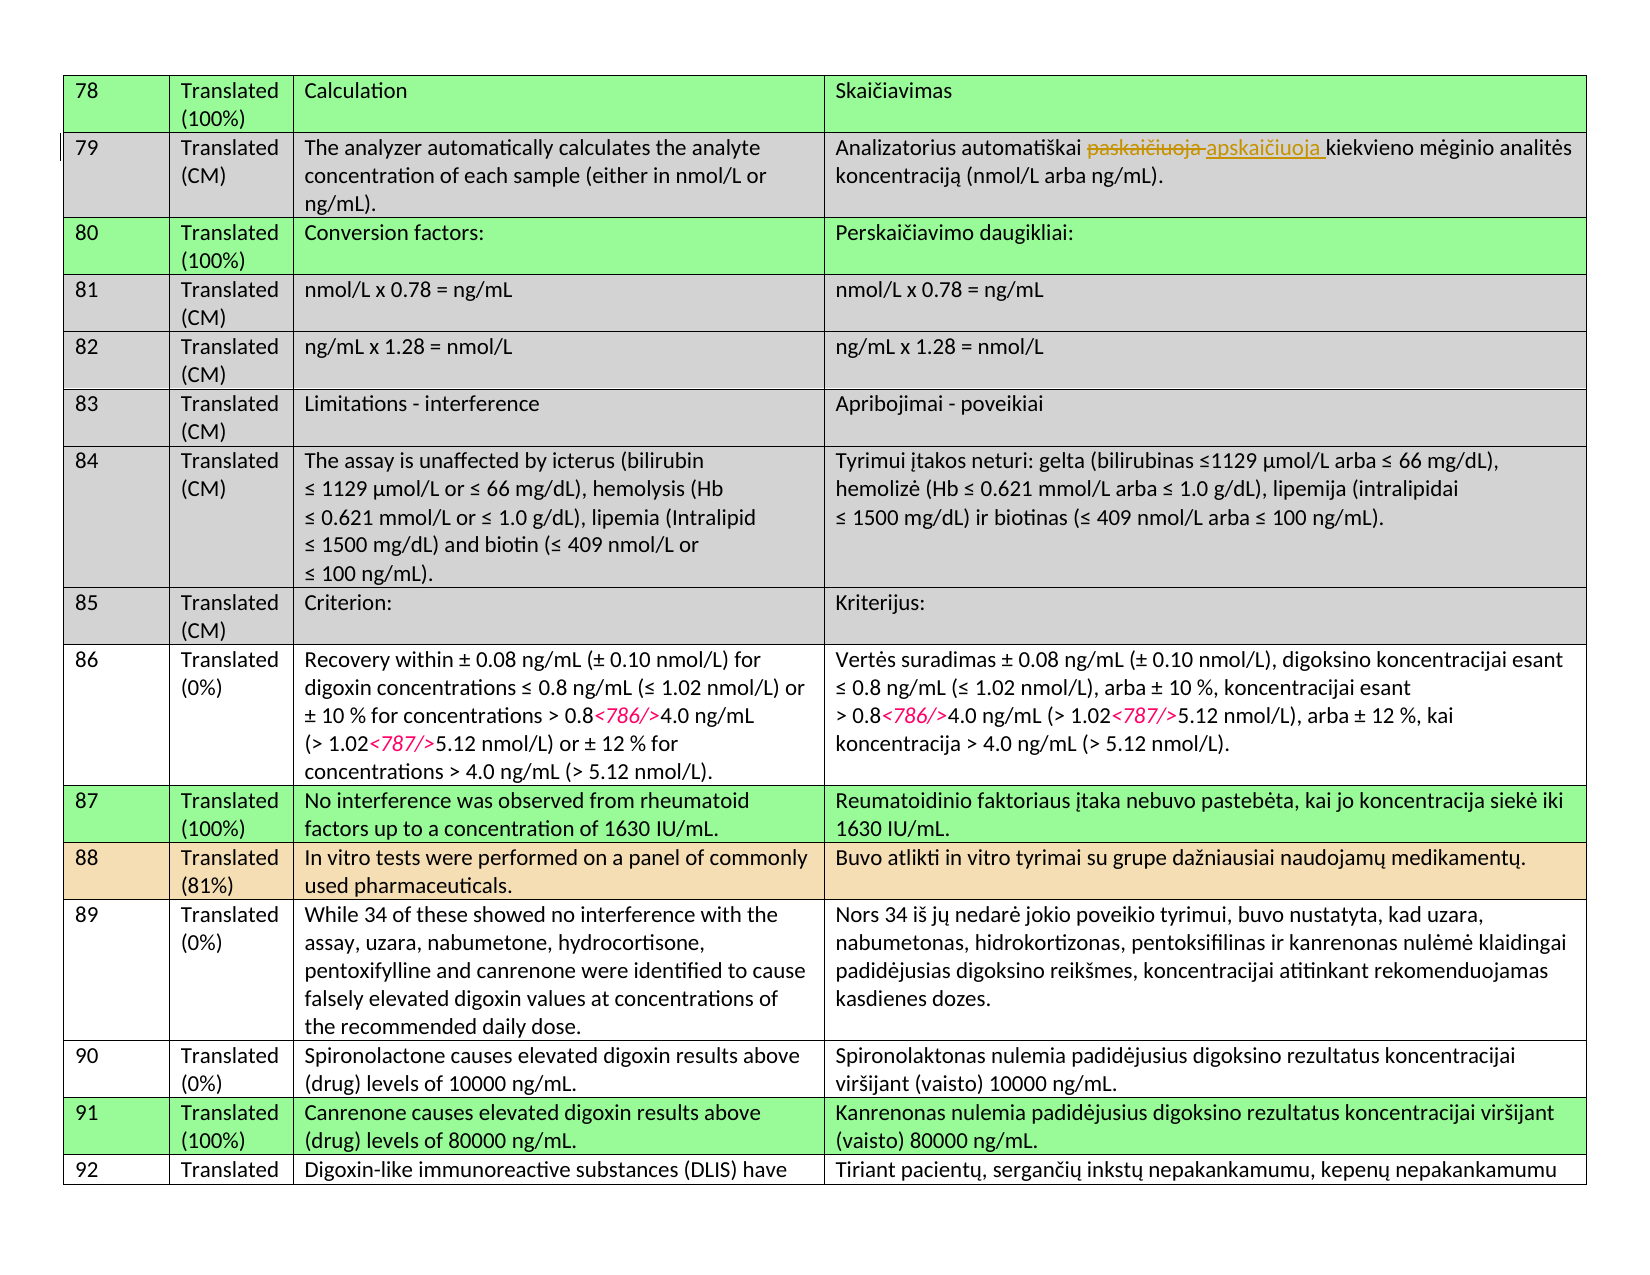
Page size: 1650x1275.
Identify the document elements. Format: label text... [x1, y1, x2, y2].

table_cell Kriterijus: [825, 588, 1586, 644]
table_cell Buvo atlikti in vitro tyrimai su grupe dažniausiai naudojamų medikamentų. [825, 843, 1586, 899]
table_cell Translated (CM) [170, 133, 293, 217]
table_cell Translated (0%) [170, 900, 293, 1040]
table_cell Translated (0%) [170, 1041, 293, 1097]
table_cell Spironolaktonas nulemia padidėjusius digoksino rezultatus koncentracijai viršijant (vaisto) 10000 ng/mL. [825, 1041, 1586, 1097]
table_cell 89cf3abb78-b122-41ea-8770-27d1ee047a04 [64, 900, 169, 1040]
table_cell Translated (100%) [170, 1098, 293, 1154]
table_cell nmol/L x 0.78 = ng/mL [294, 275, 824, 331]
table_cell ng/mL x 1.28 = nmol/L [825, 332, 1586, 388]
table_cell Translated (CM) [170, 390, 293, 446]
table_cell Translated (0%) [170, 1155, 293, 1183]
table_cell 79cdeabab7-278a-4ee2-a92f-b59e935031ac [64, 133, 169, 217]
table_cell The assay is unaffected by icterus (bilirubin ≤ 1129 µmol/L or ≤ 66 mg/dL), hemolysis (Hb ≤ 0.621 mmol/L or ≤ 1.0 g/dL), lipemia (Intralipid ≤ 1500 mg/dL) and biotin (≤ 409 nmol/L or ≤ 100 ng/mL). [294, 447, 824, 587]
table_cell Criterion: [294, 588, 824, 644]
table_cell 9132453649-2f8c-4473-998e-93ebdd8d384d [64, 1098, 169, 1154]
table_cell 80029ee8d1-5fdc-447f-9837-ffeafba7fb78 [64, 218, 169, 274]
table_cell 86a8f39629-b7c1-4c9b-869f-23fc69b6ac42 [64, 645, 169, 785]
table_cell 78f2e35e35-225a-4d40-ac8a-327ede63ce08 [64, 76, 169, 132]
table_cell 85a8f39629-b7c1-4c9b-869f-23fc69b6ac42 [64, 588, 169, 644]
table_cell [64, 1155, 169, 1183]
table_cell Translated (81%) [170, 843, 293, 899]
table_cell 81dd36204d-e74a-4e56-83e3-3c14b99dfd75 [64, 275, 169, 331]
table_cell Canrenone causes elevated digoxin results above (drug) levels of 80000 ng/mL. [294, 1098, 824, 1154]
table_cell Calculation [294, 76, 824, 132]
table_cell Skaičiavimas [825, 76, 1586, 132]
table_cell Nors 34 iš jų nedarė jokio poveikio tyrimui, buvo nustatyta, kad uzara, nabumetonas, hidrokortizonas, pentoksifilinas ir kanrenonas nulėmė klaidingai padidėjusias digoksino reikšmes, koncentracijai atitinkant rekomenduojamas kasdienes dozes. [825, 900, 1586, 1040]
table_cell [825, 1155, 1586, 1183]
table_cell 9032453649-2f8c-4473-998e-93ebdd8d384d [64, 1041, 169, 1097]
table_cell 830975f8e3-610d-467e-9b11-0655387de76e [64, 390, 169, 446]
table_cell Vertės suradimas ± 0.08 ng/mL (± 0.10 nmol/L), digoksino koncentracijai esant ≤ 0.8 ng/mL (≤ 1.02 nmol/L), arba ± 10 %, koncentracijai esant > 0.8<786/>4.0 ng/mL (> 1.02<787/>5.12 nmol/L), arba ± 12 %, kai koncentracija > 4.0 ng/mL (> 5.12 nmol/L). [825, 645, 1586, 785]
table_cell The analyzer automatically calculates the analyte concentration of each sample (either in nmol/L or ng/mL). [294, 133, 824, 217]
table_cell Spironolactone causes elevated digoxin results above (drug) levels of 10000 ng/mL. [294, 1041, 824, 1097]
table_cell Reumatoidinio faktoriaus įtaka nebuvo pastebėta, kai jo koncentracija siekė iki 1630 IU/mL. [825, 786, 1586, 842]
table_cell Translated (CM) [170, 275, 293, 331]
table_cell Translated (100%) [170, 218, 293, 274]
table_cell ng/mL x 1.28 = nmol/L [294, 332, 824, 388]
table_cell nmol/L x 0.78 = ng/mL [825, 275, 1586, 331]
table_cell Kanrenonas nulemia padidėjusius digoksino rezultatus koncentracijai viršijant (vaisto) 80000 ng/mL. [825, 1098, 1586, 1154]
table_cell Tyrimui įtakos neturi: gelta (bilirubinas ≤1129 µmol/L arba ≤ 66 mg/dL), hemolizė (Hb ≤ 0.621 mmol/L arba ≤ 1.0 g/dL), lipemija (intralipidai ≤ 1500 mg/dL) ir biotinas (≤ 409 nmol/L arba ≤ 100 ng/mL). [825, 447, 1586, 587]
table_cell Apribojimai - poveikiai [825, 390, 1586, 446]
table_cell 87a3032b33-ec6a-4a3a-8fe6-76707225ec2b [64, 786, 169, 842]
table_cell Translated (CM) [170, 332, 293, 388]
table_cell Translated (CM) [170, 447, 293, 587]
table_cell Translated (100%) [170, 76, 293, 132]
table_cell Translated (CM) [170, 588, 293, 644]
table_cell 88cf3abb78-b122-41ea-8770-27d1ee047a04 [64, 843, 169, 899]
table_cell Translated (100%) [170, 786, 293, 842]
table_cell Perskaičiavimo daugikliai: [825, 218, 1586, 274]
table_cell Limitations - interference [294, 390, 824, 446]
table_cell No interference was observed from rheumatoid factors up to a concentration of 1630 IU/mL. [294, 786, 824, 842]
table_cell Analizatorius automatiškai kiekvieno mėginio analitės koncentraciją (nmol/L arba ng/mL). [825, 133, 1586, 217]
table_cell While 34 of these showed no interference with the assay, uzara, nabumetone, hydrocortisone, pentoxifylline and canrenone were identified to cause falsely elevated digoxin values at concentrations of the recommended daily dose. [294, 900, 824, 1040]
table_cell 84790d3433-f541-4492-bd94-bfd1802b542e [64, 447, 169, 587]
table_cell Conversion factors: [294, 218, 824, 274]
table_cell 82a353974b-89c9-4244-8883-a1f5a4dcf653 [64, 332, 169, 388]
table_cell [294, 1155, 824, 1183]
table_cell Translated (0%) [170, 645, 293, 785]
table_cell Recovery within ± 0.08 ng/mL (± 0.10 nmol/L) for digoxin concentrations ≤ 0.8 ng/mL (≤ 1.02 nmol/L) or ± 10 % for concentrations > 0.8<786/>4.0 ng/mL (> 1.02<787/>5.12 nmol/L) or ± 12 % for concentrations > 4.0 ng/mL (> 5.12 nmol/L). [294, 645, 824, 785]
table_cell In vitro tests were performed on a panel of commonly used pharmaceuticals. [294, 843, 824, 899]
